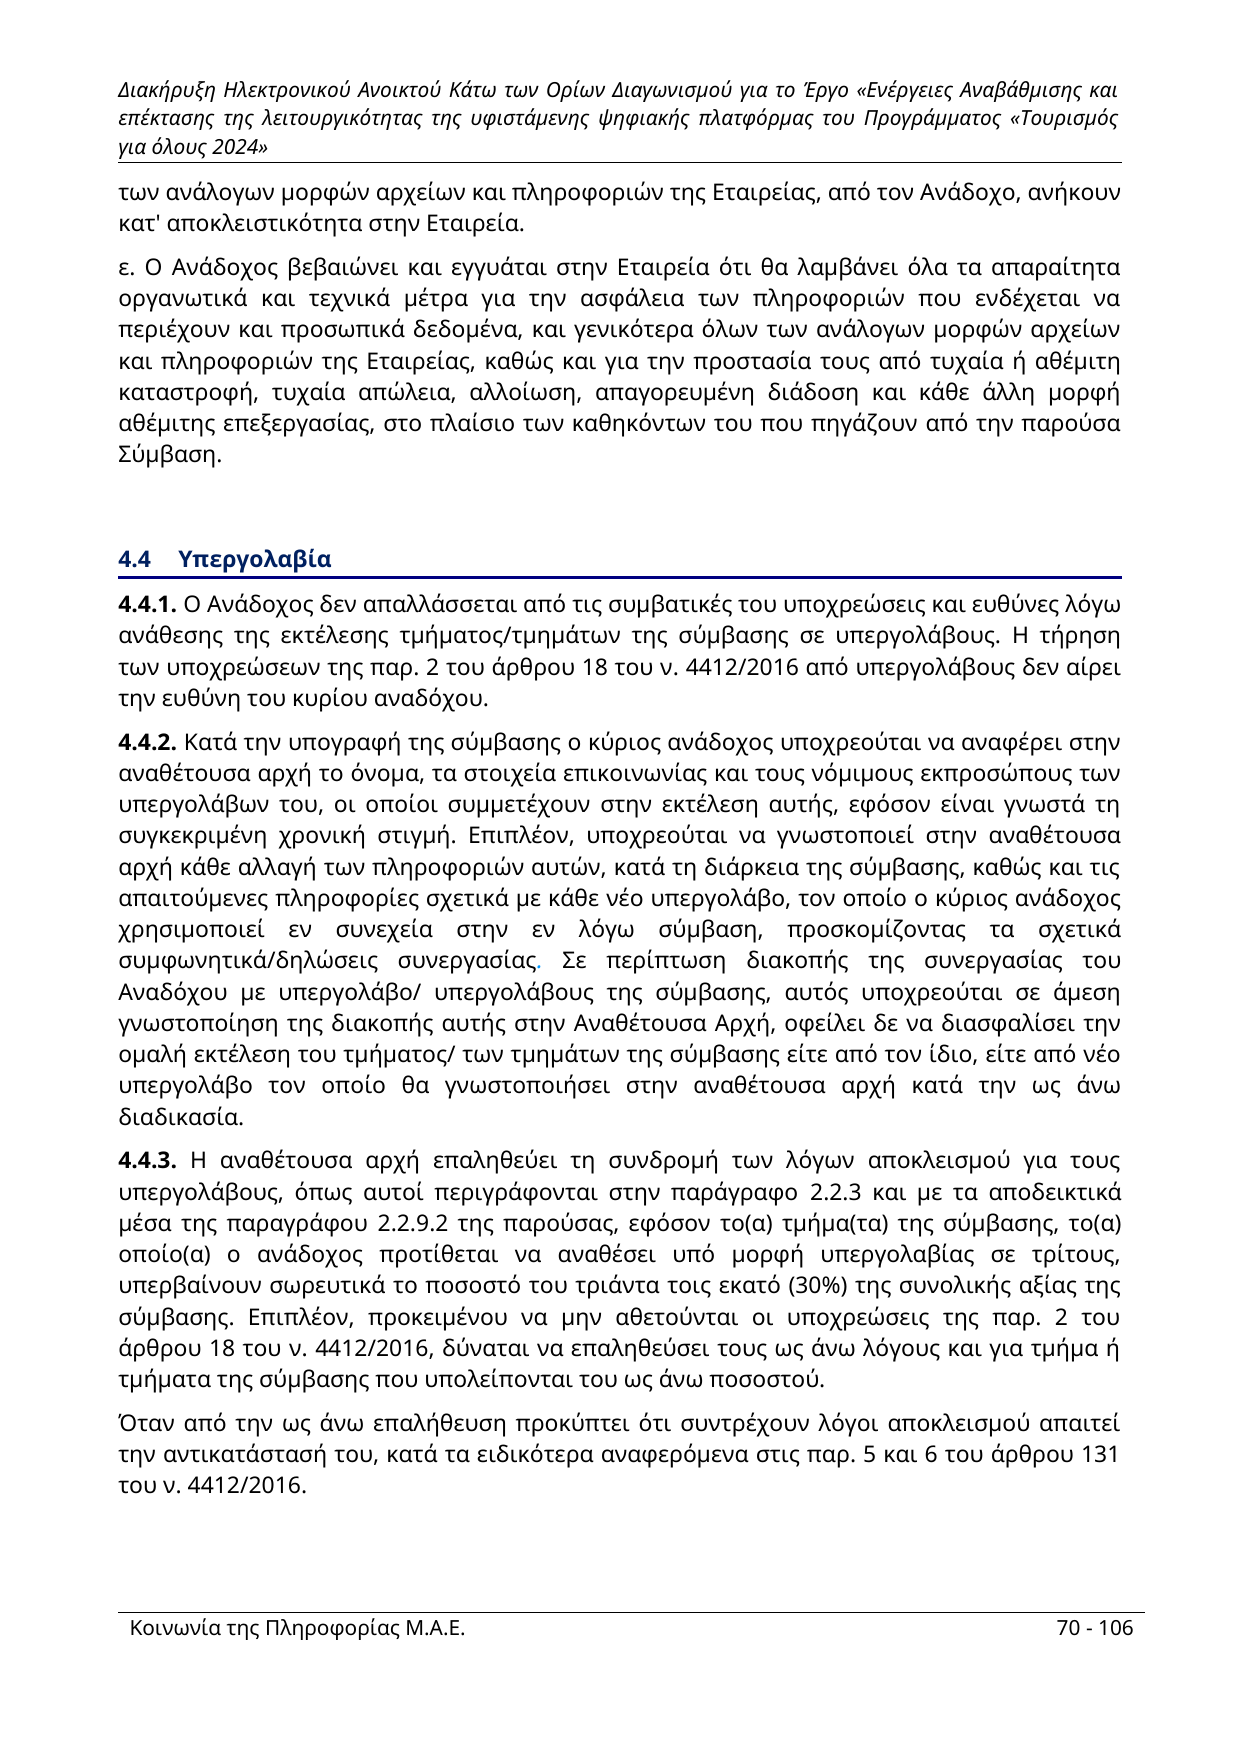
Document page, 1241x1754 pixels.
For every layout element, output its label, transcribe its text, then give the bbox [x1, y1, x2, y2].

subtitle Υπεργολαβία [118, 543, 1122, 576]
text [118, 176, 1122, 238]
text 4.4.3. Η αναθέτουσα αρχή επαληθεύει τη συνδρομή των λόγων αποκλεισμού για τους υπεργολάβους, όπως αυτοί περιγράφονται στην παράγραφο 2.2.3 και με τα αποδεικτικά μέσα της παραγράφου 2.2.9.2 της παρούσας, εφόσον το(α) τμήμα(τα) της σύμβασης, το(α) οποίο(α) ο ανάδοχος προτίθεται να αναθέσει υπό μορφή υπεργολαβίας σε τρίτους, υπερβαίνουν σωρευτικά το ποσοστό του τριάντα τοις εκατό (30%) της συνολικής αξίας της σύμβασης. Επιπλέον, προκειμένου να μην αθετούνται οι υποχρεώσεις της παρ. 2 του άρθρου 18 του ν. 4412/2016, δύναται να επαληθεύσει τους ως άνω λόγους και για τμήμα ή τμήματα της σύμβασης που υπολείπονται του ως άνω ποσοστού. [118, 1144, 1122, 1394]
text 4.4.2. Κατά την υπογραφή της σύμβασης ο κύριος ανάδοχος υποχρεούται να αναφέρει στην αναθέτουσα αρχή το όνομα, τα στοιχεία επικοινωνίας και τους νόμιμους εκπροσώπους των υπεργολάβων του, οι οποίοι συμμετέχουν στην εκτέλεση αυτής, εφόσον είναι γνωστά τη συγκεκριμένη χρονική στιγμή. Επιπλέον, υποχρεούται να γνωστοποιεί στην αναθέτουσα αρχή κάθε αλλαγή των πληροφοριών αυτών, κατά τη διάρκεια της σύμβασης, καθώς και τις απαιτούμενες πληροφορίες σχετικά με κάθε νέο υπεργολάβο, τον οποίο ο κύριος ανάδοχος χρησιμοποιεί εν συνεχεία στην εν λόγω σύμβαση, προσκομίζοντας τα σχετικά συμφωνητικά/δηλώσεις συνεργασίας. Σε περίπτωση διακοπής της συνεργασίας του Αναδόχου με υπεργολάβο/ υπεργολάβους της σύμβασης, αυτός υποχρεούται σε άμεση γνωστοποίηση της διακοπής αυτής στην Αναθέτουσα Αρχή, οφείλει δε να διασφαλίσει την ομαλή εκτέλεση του τμήματος/ των τμημάτων της σύμβασης είτε από τον ίδιο, είτε από νέο υπεργολάβο τον οποίο θα γνωστοποιήσει στην αναθέτουσα αρχή κατά την ως άνω διαδικασία. [118, 725, 1122, 1132]
text Όταν από την ως άνω επαλήθευση προκύπτει ότι συντρέχουν λόγοι αποκλεισμού απαιτεί την αντικατάστασή του, κατά τα ειδικότερα αναφερόμενα στις παρ. 5 και 6 του άρθρου 131 του ν. 4412/2016. [118, 1407, 1122, 1500]
text ε. Ο Ανάδοχος βεβαιώνει και εγγυάται στην Εταιρεία ότι θα λαμβάνει όλα τα απαραίτητα οργανωτικά και τεχνικά μέτρα για την ασφάλεια των πληροφοριών που ενδέχεται να περιέχουν και προσωπικά δεδομένα, και γενικότερα όλων των ανάλογων μορφών αρχείων και πληροφοριών της Εταιρείας, καθώς και για την προστασία τους από τυχαία ή αθέμιτη καταστροφή, τυχαία απώλεια, αλλοίωση, απαγορευμένη διάδοση και κάθε άλλη μορφή αθέμιτης επεξεργασίας, στο πλαίσιο των καθηκόντων του που πηγάζουν από την παρούσα Σύμβαση. [118, 251, 1122, 470]
text 4.4.1. Ο Ανάδοχος δεν απαλλάσσεται από τις συμβατικές του υποχρεώσεις και ευθύνες λόγω ανάθεσης της εκτέλεσης τμήματος/τμημάτων της σύμβασης σε υπεργολάβους. Η τήρηση των υποχρεώσεων της παρ. 2 του άρθρου 18 του ν. 4412/2016 από υπεργολάβους δεν αίρει την ευθύνη του κυρίου αναδόχου. [118, 588, 1122, 713]
